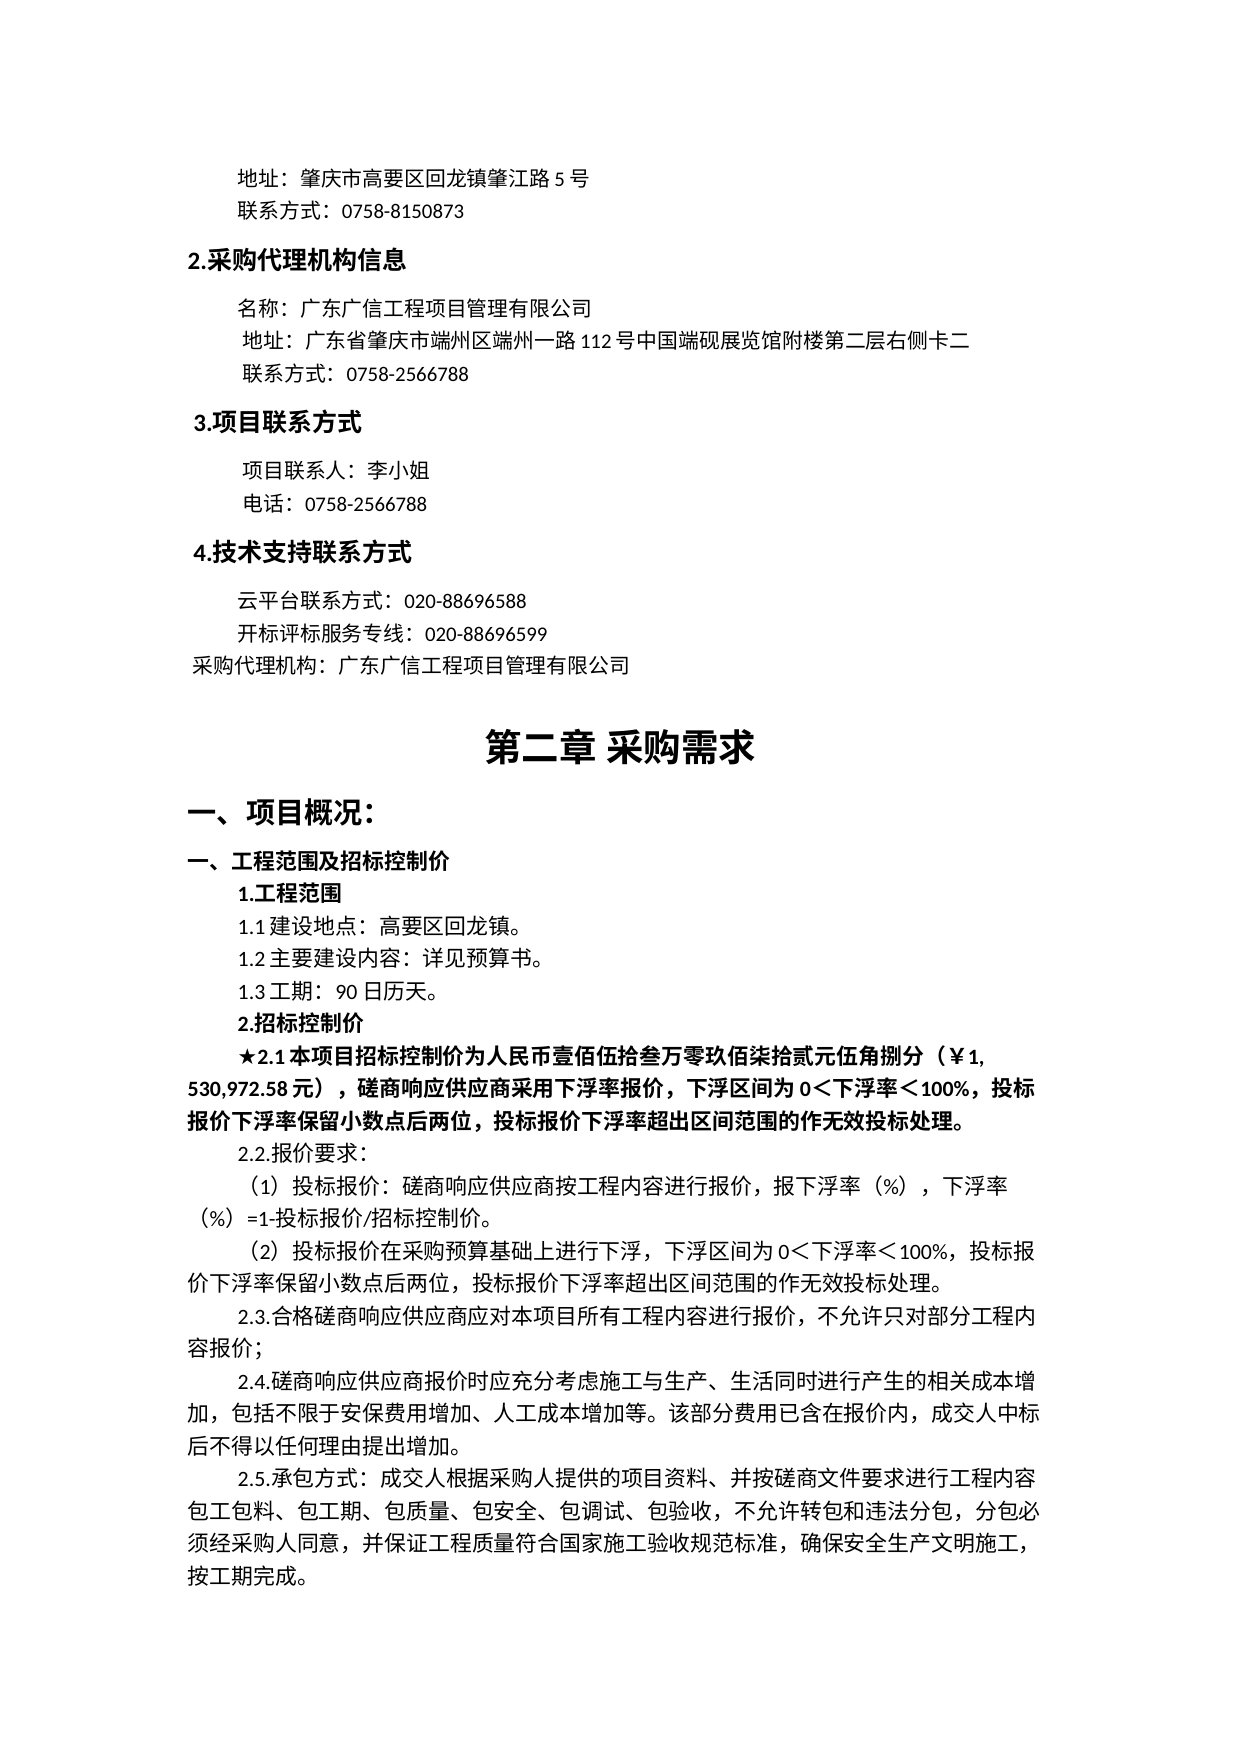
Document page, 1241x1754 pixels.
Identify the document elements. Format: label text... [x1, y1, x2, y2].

text 2.5.承包方式：成交人根据采购人提供的项目资料、并按磋商文件要求进行工程内容包工包料、包工期、包质量、包安全、包调试、包验收，不允许转包和违法分包，分包必须经采购人同意，并保证工程质量符合国家施工验收规范标准，确保安全生产文明施工，按工期完成。 [187, 1462, 1053, 1592]
text 电话：0758-2566788 [187, 487, 1053, 519]
text 云平台联系方式：020-88696588 [187, 584, 1053, 617]
text 联系方式：0758-8150873 [187, 194, 1053, 227]
text 2.招标控制价 [187, 1007, 1053, 1039]
text 1.工程范围 [187, 877, 1053, 909]
text 1.1建设地点：高要区回龙镇。 [187, 909, 1053, 942]
text 地址：广东省肇庆市端州区端州一路112号中国端砚展览馆附楼第二层右侧卡二 [187, 324, 1053, 357]
text 1.3工期：90日历天。 [187, 974, 1053, 1007]
text （2）投标报价在采购预算基础上进行下浮，下浮区间为0＜下浮率＜100%，投标报价下浮率保留小数点后两位，投标报价下浮率超出区间范围的作无效投标处理。 [187, 1234, 1053, 1299]
text 第二章 采购需求 [187, 714, 1053, 779]
text （1）投标报价：磋商响应供应商按工程内容进行报价，报下浮率（%），下浮率（%）=1-投标报价/招标控制价。 [187, 1169, 1053, 1234]
text 一、项目概况： [187, 779, 1053, 844]
text 开标评标服务专线：020-88696599 [187, 617, 1053, 649]
text 采购代理机构：广东广信工程项目管理有限公司 [187, 649, 1053, 682]
text 1.2主要建设内容：详见预算书。 [187, 942, 1053, 974]
text 2.4.磋商响应供应商报价时应充分考虑施工与生产、生活同时进行产生的相关成本增加，包括不限于安保费用增加、人工成本增加等。该部分费用已含在报价内，成交人中标后不得以任何理由提出增加。 [187, 1364, 1053, 1462]
text 4.技术支持联系方式 [187, 519, 1053, 584]
text 一、工程范围及招标控制价 [187, 844, 1053, 877]
text 2.3.合格磋商响应供应商应对本项目所有工程内容进行报价，不允许只对部分工程内容报价； [187, 1299, 1053, 1364]
text 地址：肇庆市高要区回龙镇肇江路5号 [187, 162, 1053, 194]
text 名称：广东广信工程项目管理有限公司 [187, 292, 1053, 324]
text 联系方式：0758-2566788 [187, 357, 1053, 389]
text 2.2.报价要求： [187, 1137, 1053, 1169]
text 2.采购代理机构信息 [187, 227, 1053, 292]
text ★2.1本项目招标控制价为人民币壹佰伍拾叁万零玖佰柒拾贰元伍角捌分（￥1, 530,972.58元），磋商响应供应商采用下浮率报价，下浮区间为0＜下浮率＜100%，投标报价下浮率保留小数点后两位，投标报价下浮率超出区间范围的作无效投标处理。 [187, 1039, 1053, 1137]
text 3.项目联系方式 [187, 389, 1053, 454]
text 项目联系人：李小姐 [187, 454, 1053, 487]
